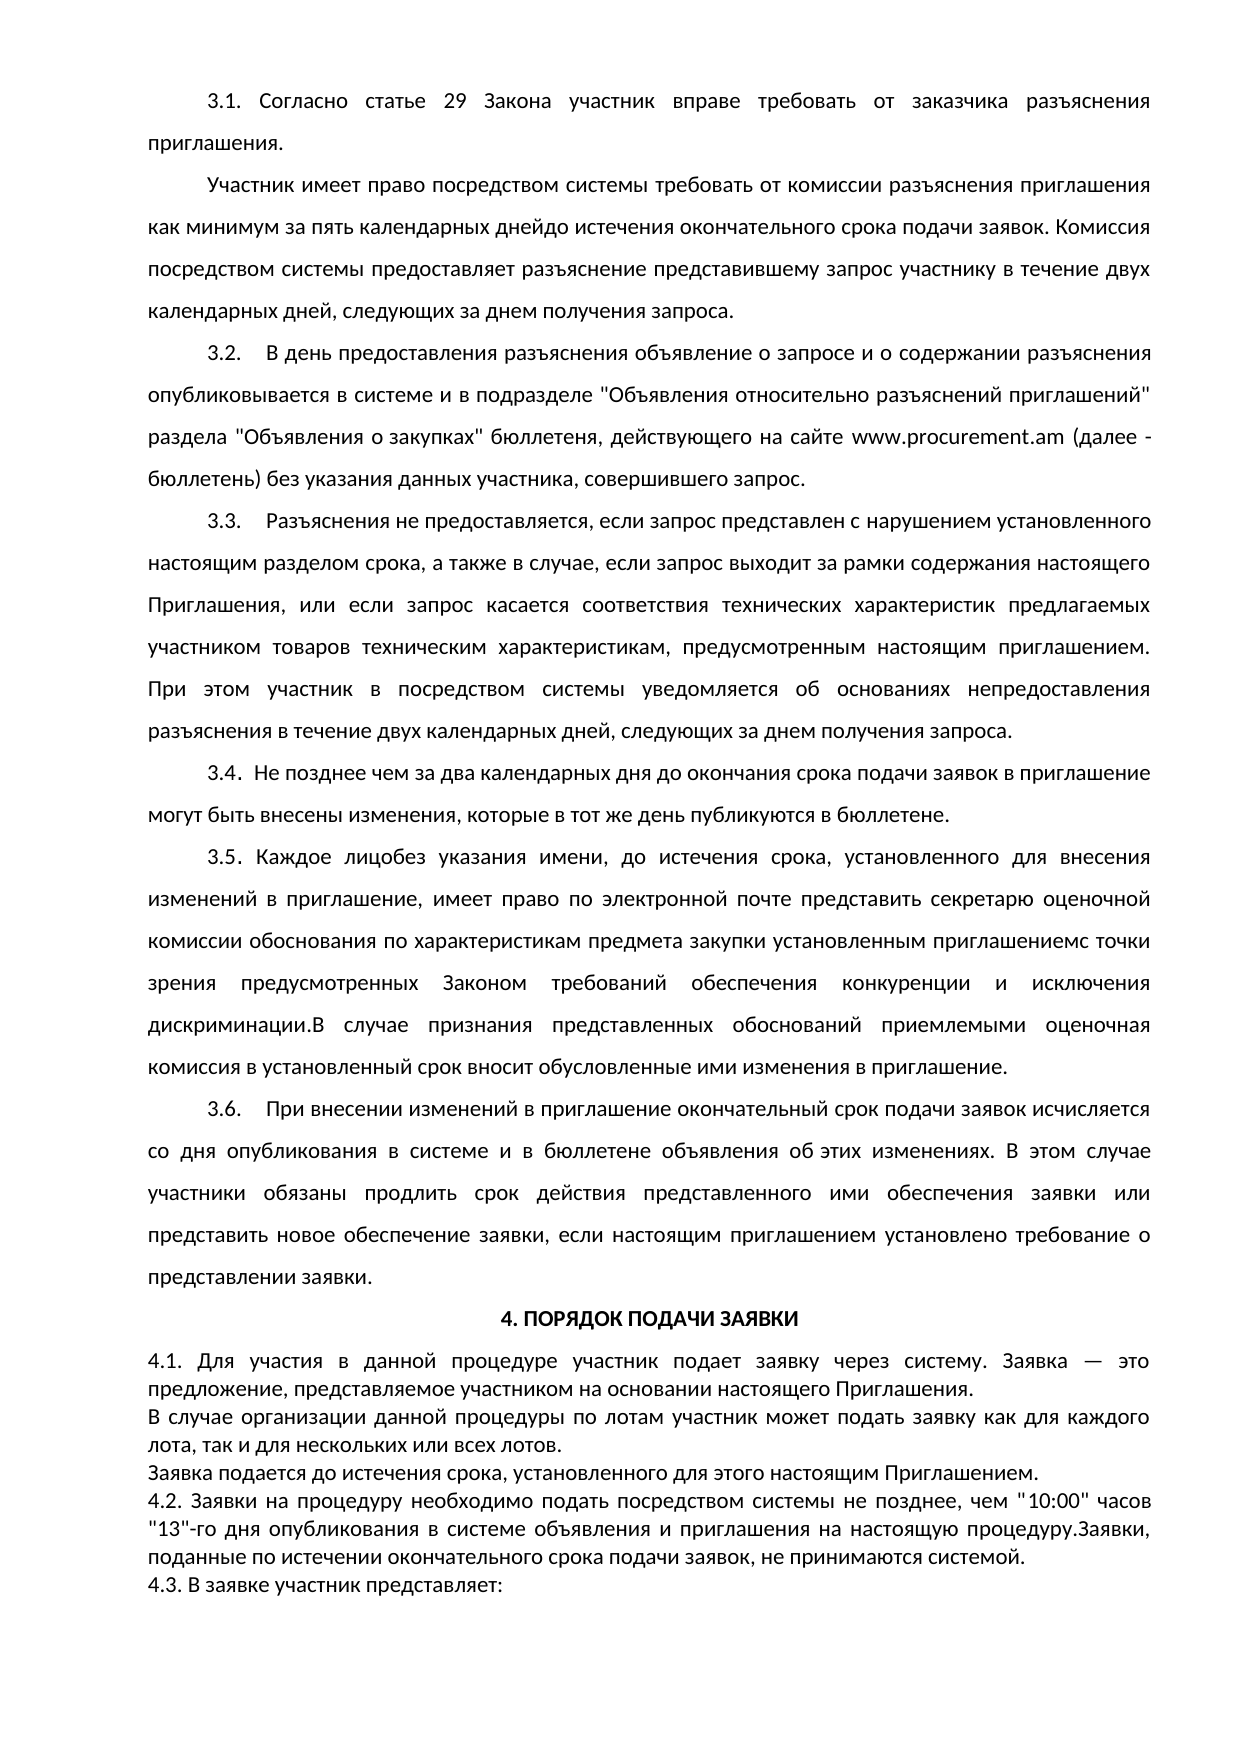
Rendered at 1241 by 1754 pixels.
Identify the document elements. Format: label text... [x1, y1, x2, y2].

text 3.5․ Каждое лицобез указания имени, до истечения срока, установленного для внесения изменений в приглашение, имеет право по электронной почте представить секретарю оценочной комиссии обоснования по характеристикам предмета закупки установленным приглашениемс точки зрения предусмотренных Законом требований обеспечения конкуренции и исключения дискриминации.В случае признания представленных обоснований приемлемыми оценочная комиссия в установленный срок вносит обусловленные ими изменения в приглашение. [148, 842, 1152, 1080]
text Заявка подается до истечения срока, установленного для этого настоящим Приглашением. [148, 1458, 1152, 1486]
text В случае организации данной процедуры по лотам участник может подать заявку как для каждого лота, так и для нескольких или всех лотов. [148, 1402, 1152, 1458]
text 3.2. В день предоставления разъяснения объявление о запросе и о содержании разъяснения опубликовывается в системе и в подразделе "Объявления относительно разъяснений приглашений" раздела "Объявления о закупках" бюллетеня, действующего на сайте www.procurement.am (далее - бюллетень) без указания данных участника, совершившего запрос. [148, 338, 1152, 492]
text 3.3. Разъяснения не предоставляется, если запрос представлен с нарушением установленного настоящим разделом срока, а также в случае, если запрос выходит за рамки содержания настоящего Приглашения, или если запрос касается соответствия технических характеристик предлагаемых участником товаров техническим характеристикам, предусмотренным настоящим приглашением. При этом участник в посредством системы уведомляется об основаниях непредоставления разъяснения в течение двух календарных дней, следующих за днем получения запроса. [148, 506, 1152, 744]
text 4.2. Заявки на процедуру необходимо подать посредством системы не позднее, чем "10:00" часов "13"-го дня опубликования в системе объявления и приглашения на настоящую процедуру.Заявки, поданные по истечении окончательного срока подачи заявок, не принимаются системой. [148, 1486, 1152, 1570]
text 3.4․ Не позднее чем за два календарных дня до окончания срока подачи заявок в приглашение могут быть внесены изменения, которые в тот же день публикуются в бюллетене. [148, 758, 1152, 828]
text 4. ПОРЯДОК ПОДАЧИ ЗАЯВКИ [148, 1304, 1152, 1332]
text 4.1. Для участия в данной процедуре участник подает заявку через систему. Заявка — это предложение, представляемое участником на основании настоящего Приглашения. [148, 1346, 1152, 1402]
text 3.6. При внесении изменений в приглашение окончательный срок подачи заявок исчисляется со дня опубликования в системе и в бюллетене объявления об этих изменениях. В этом случае участники обязаны продлить срок действия представленного ими обеспечения заявки или представить новое обеспечение заявки, если настоящим приглашением установлено требование о представлении заявки. [148, 1094, 1152, 1290]
text 3.1. Согласно статье 29 Закона участник вправе требовать от заказчика разъяснения приглашения. [148, 86, 1152, 156]
text Участник имеет право посредством системы требовать от комиссии разъяснения приглашения как минимум за пять календарных днейдо истечения окончательного срока подачи заявок. Комиссия посредством системы предоставляет разъяснение представившему запрос участнику в течение двух календарных дней, следующих за днем получения запроса. [148, 170, 1152, 324]
text 4.3. В заявке участник представляет: [148, 1570, 1152, 1598]
